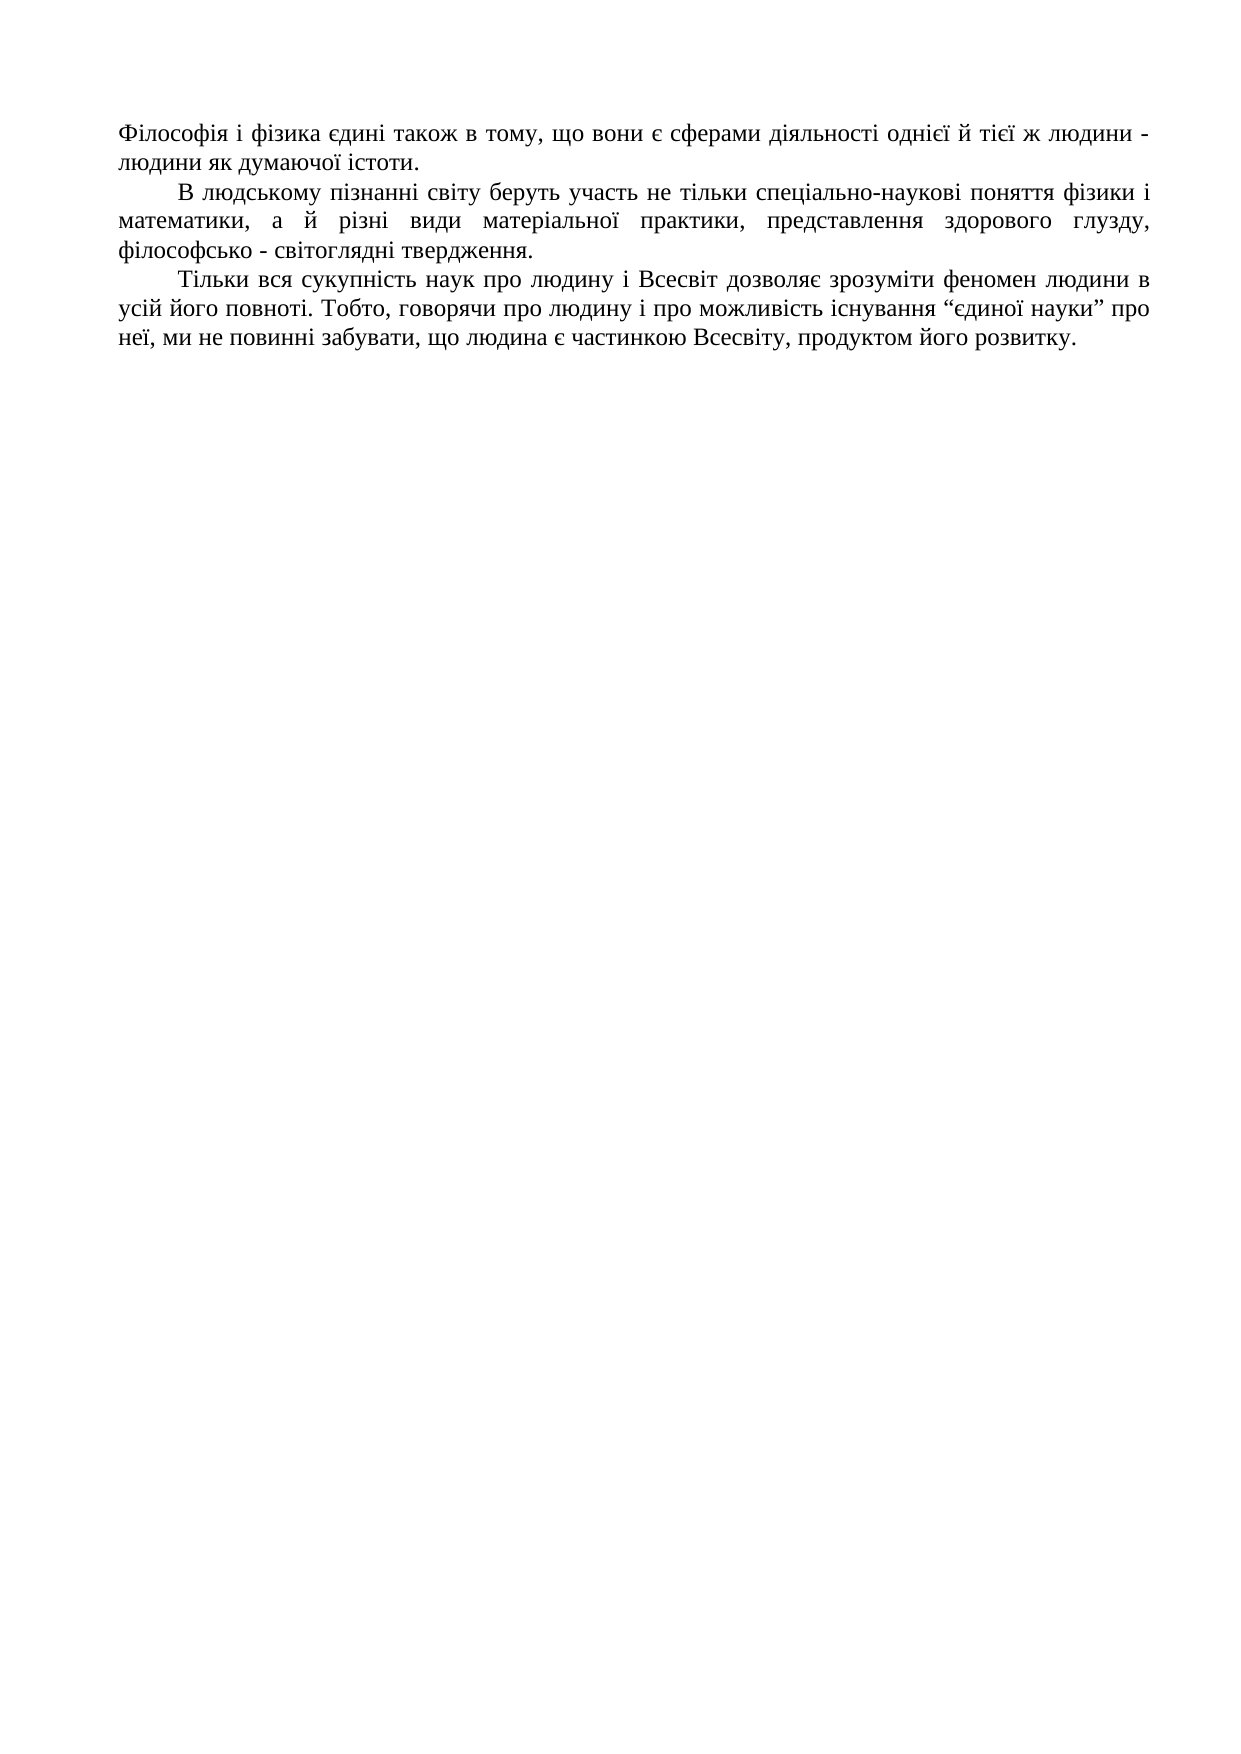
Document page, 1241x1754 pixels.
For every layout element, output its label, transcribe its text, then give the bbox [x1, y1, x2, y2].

text Тільки вся сукупність наук про людину і Всесвіт дозволяє зрозуміти феномен людини в усій його повноті. Тобто, говорячи про людину і про можливість існування “єдиної науки” про неї, ми не повинні забувати, що людина є частинкою Всесвіту, продуктом його розвитку. [118, 263, 1152, 351]
text В людському пізнанні світу беруть участь не тільки спеціально-наукові поняття фізики і математики, а й різні види матеріальної практики, представлення здорового глузду, філософсько - світоглядні твердження. [118, 176, 1152, 263]
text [118, 118, 1152, 176]
